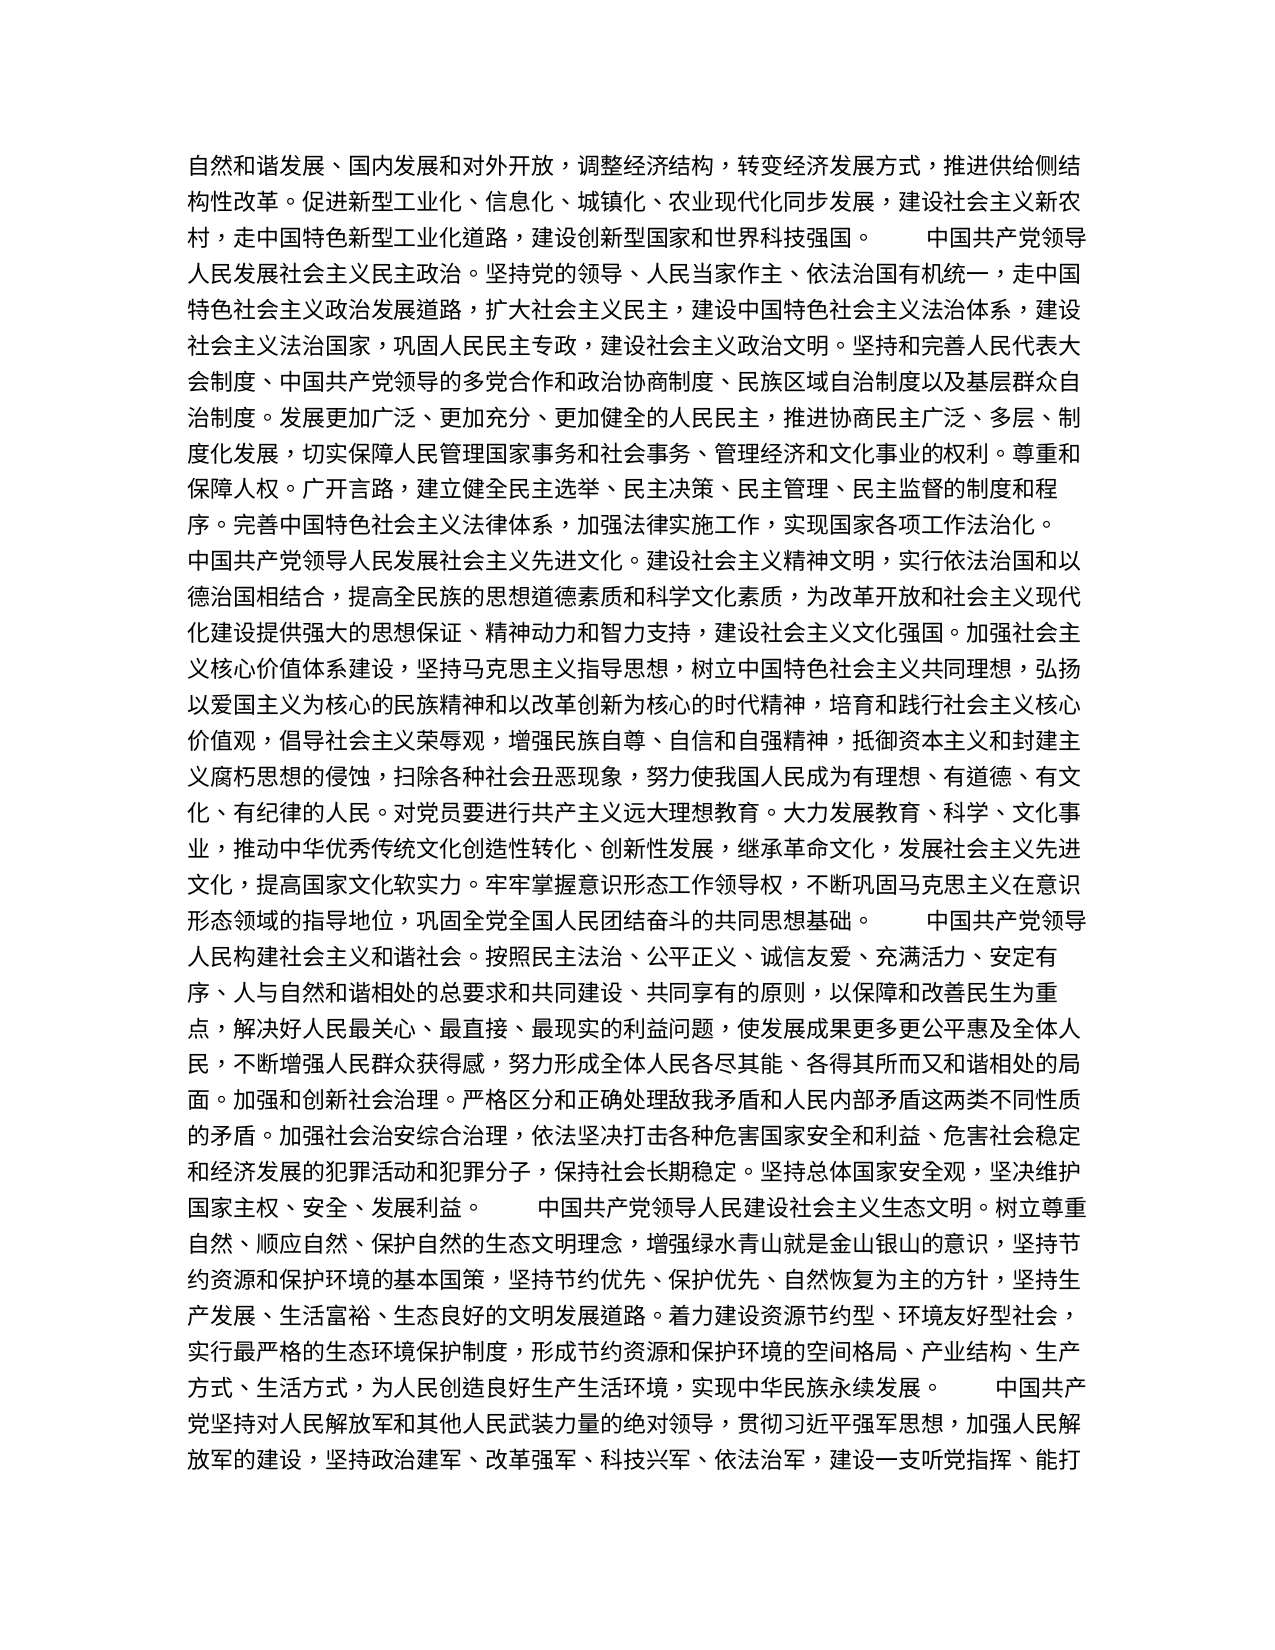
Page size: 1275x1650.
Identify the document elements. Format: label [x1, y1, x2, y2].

text [187, 150, 1087, 1475]
